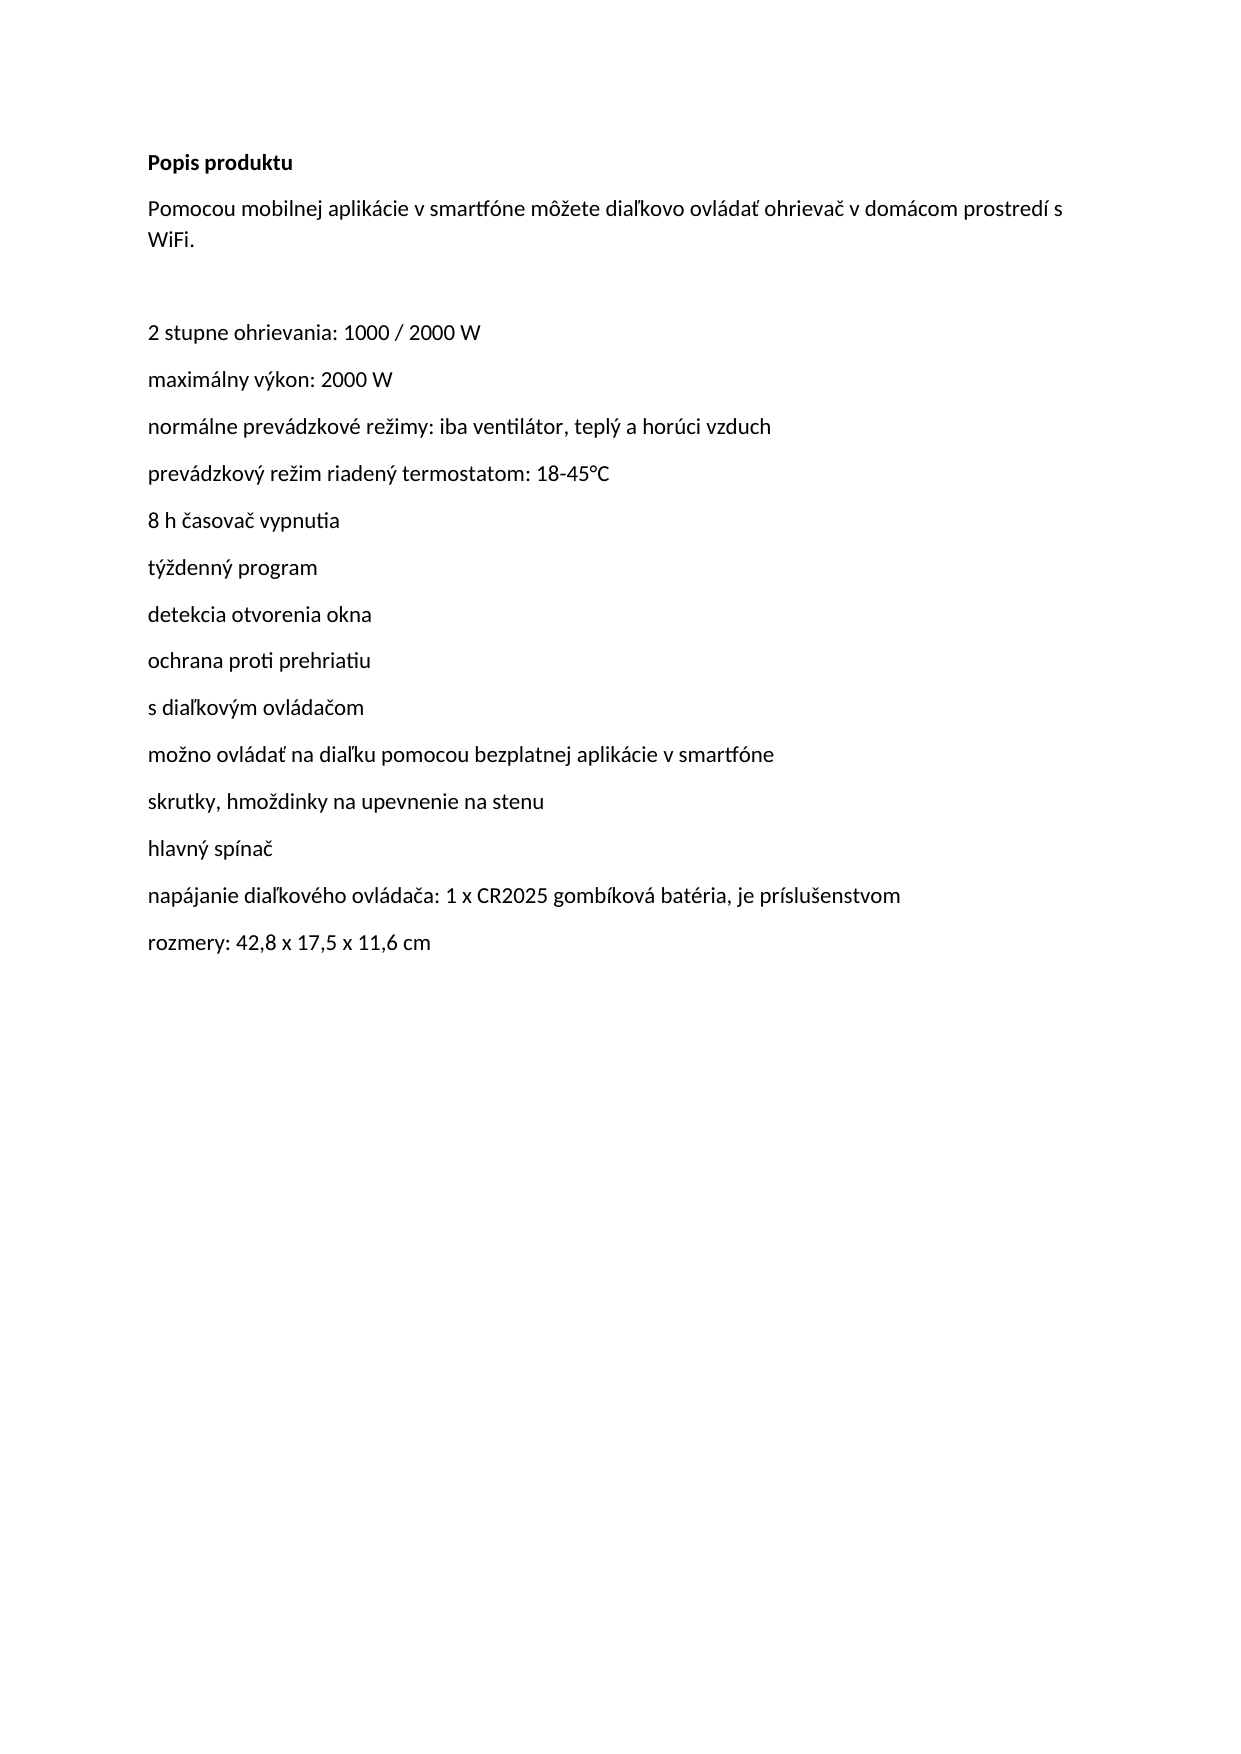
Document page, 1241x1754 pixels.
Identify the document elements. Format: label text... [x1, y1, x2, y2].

text prevádzkový režim riadený termostatom: 18-45°C [148, 459, 1093, 487]
text ochrana proti prehriatiu [148, 647, 1093, 674]
text Pomocou mobilnej aplikácie v smartfóne môžete diaľkovo ovládať ohrievač v domácom prostredí s WiFi. [148, 194, 1093, 253]
text rozmery: 42,8 x 17,5 x 11,6 cm [148, 928, 1093, 956]
text 8 h časovač vypnutia [148, 506, 1093, 534]
text detekcia otvorenia okna [148, 600, 1093, 628]
text normálne prevádzkové režimy: iba ventilátor, teplý a horúci vzduch [148, 412, 1093, 440]
text týždenný program [148, 553, 1093, 581]
text maximálny výkon: 2000 W [148, 365, 1093, 393]
text skrutky, hmoždinky na upevnenie na stenu [148, 787, 1093, 815]
text s diaľkovým ovládačom [148, 693, 1093, 721]
text napájanie diaľkového ovládača: 1 x CR2025 gombíková batéria, je príslušenstvom [148, 881, 1093, 909]
text hlavný spínač [148, 834, 1093, 862]
text možno ovládať na diaľku pomocou bezplatnej aplikácie v smartfóne [148, 740, 1093, 768]
text Popis produktu [148, 148, 1093, 176]
text 2 stupne ohrievania: 1000 / 2000 W [148, 318, 1093, 346]
